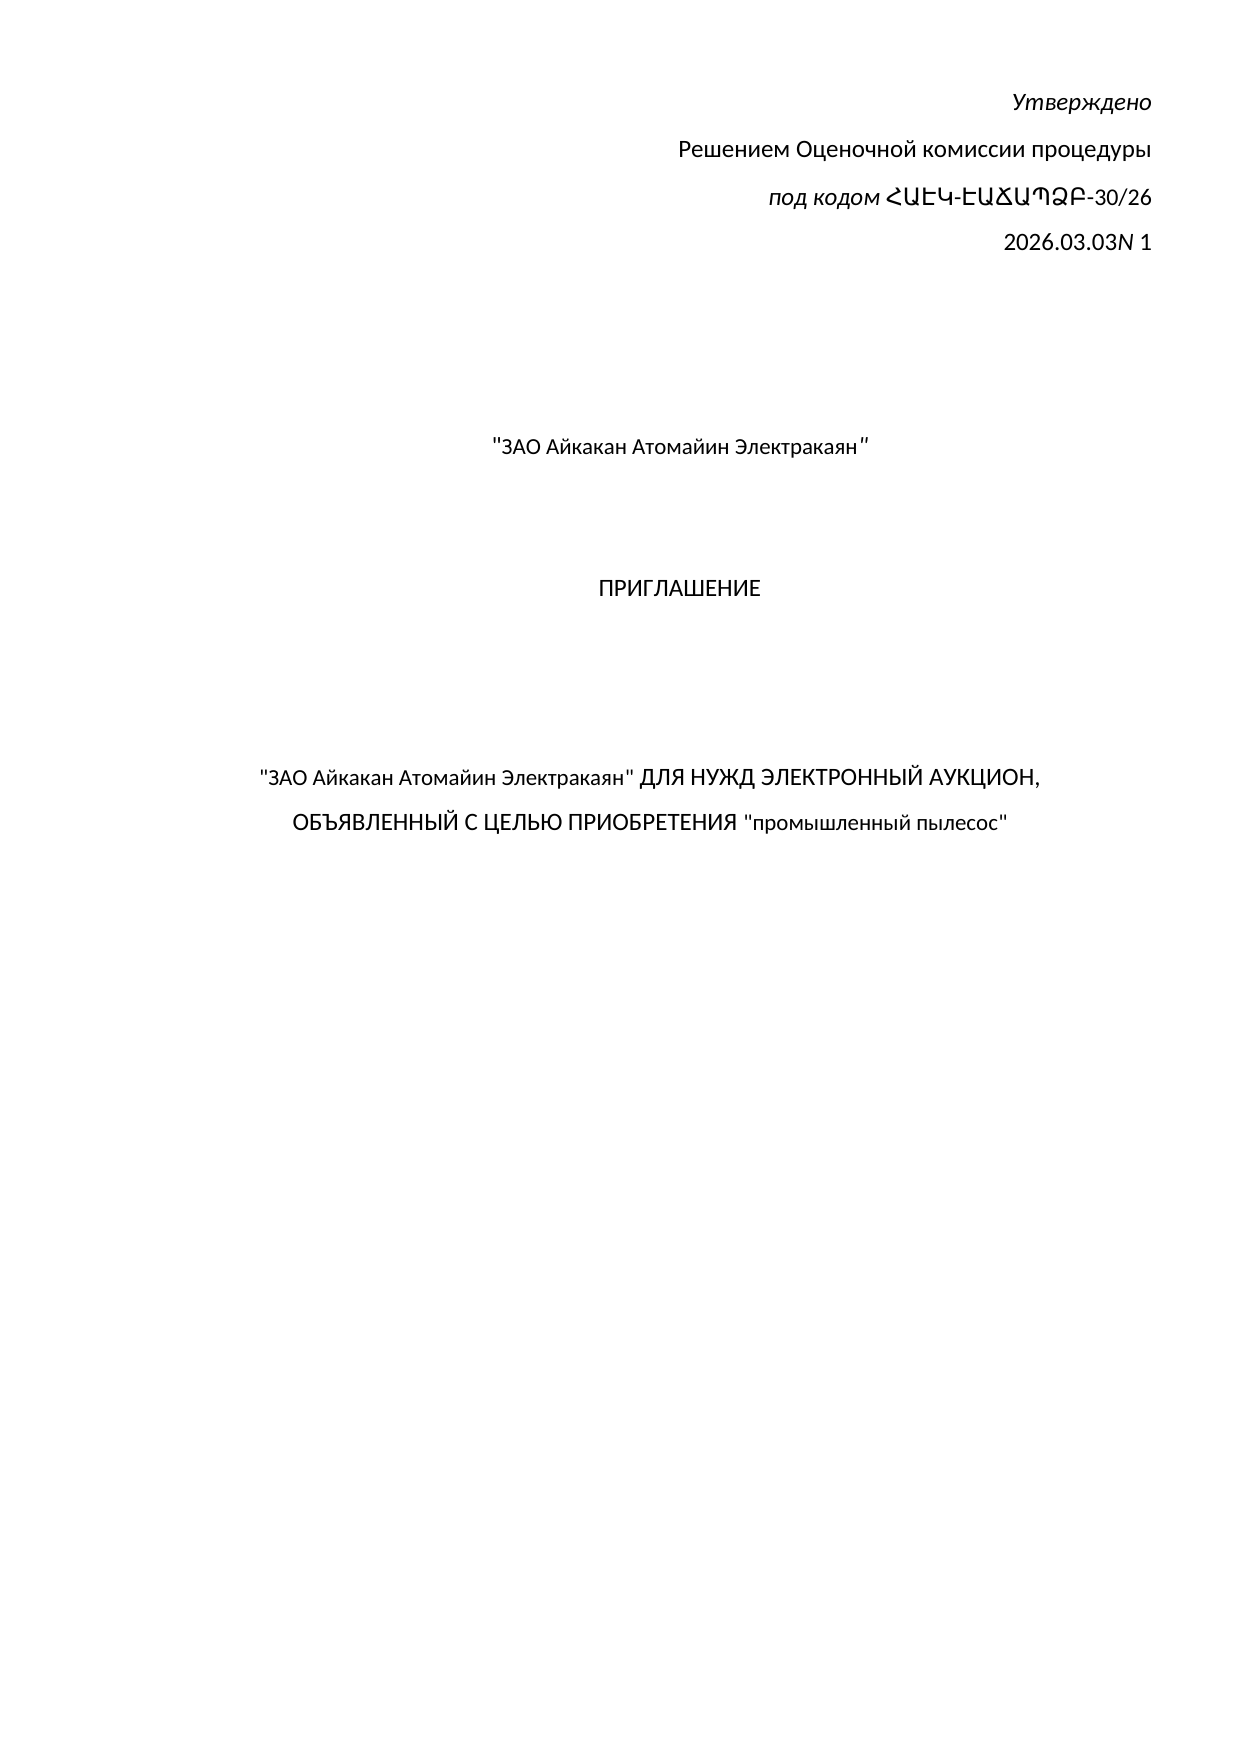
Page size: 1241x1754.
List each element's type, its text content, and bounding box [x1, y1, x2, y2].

text ОБЪЯВЛЕННЫЙ С ЦЕЛЬЮ ПРИОБРЕТЕНИЯ "промышленный пылесос" [148, 807, 1152, 837]
text Утверждено [148, 86, 1152, 117]
text под кодом ՀԱԷԿ-ԷԱՃԱՊՁԲ-30/26 2026.03.03 N 1 [148, 181, 1152, 257]
text ПРИГЛАШЕНИЕ [148, 572, 1152, 603]
text "ЗАО Айкакан Атомайин Электракаян" ДЛЯ НУЖД ЭЛЕКТРОННЫЙ АУКЦИОН, [148, 761, 1152, 791]
text "ЗАО Айкакан Атомайин Электракаян" [148, 431, 1152, 461]
text Решением Оценочной комиссии процедуры [148, 134, 1152, 164]
